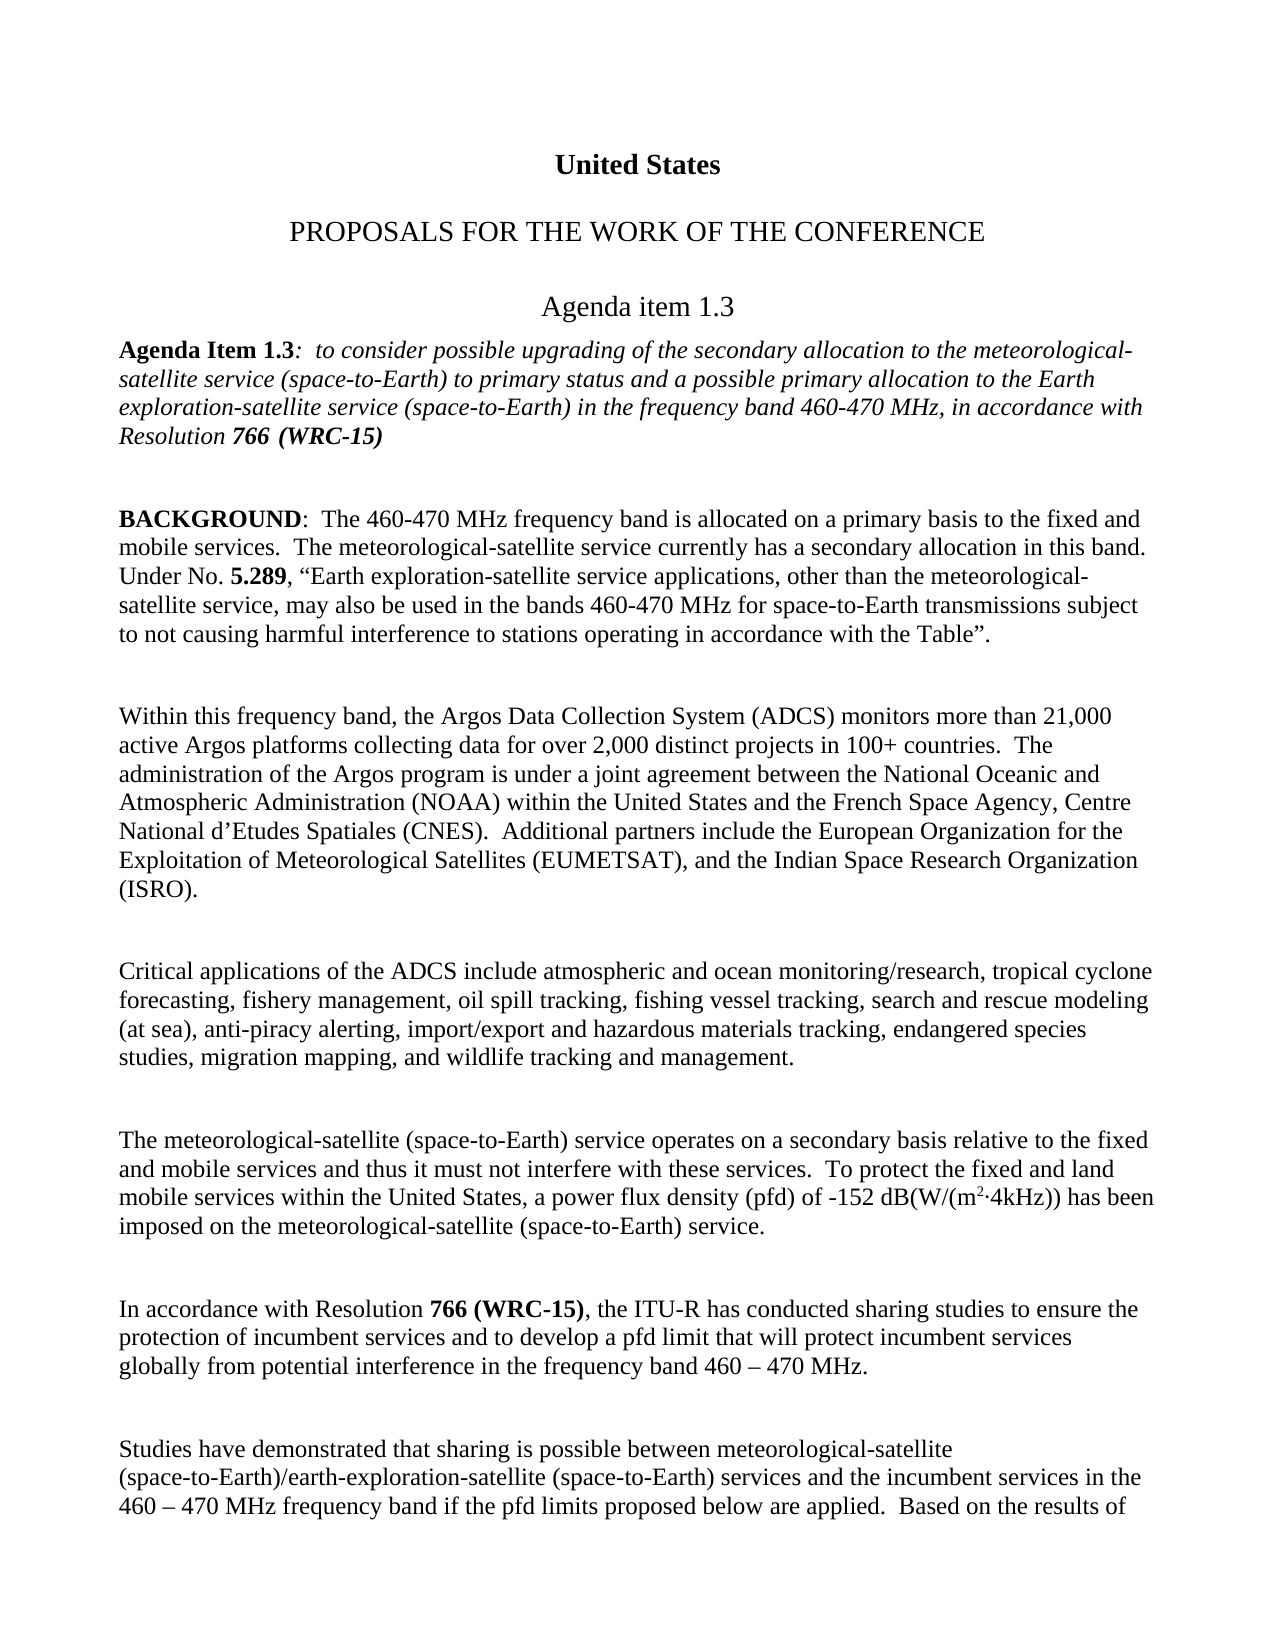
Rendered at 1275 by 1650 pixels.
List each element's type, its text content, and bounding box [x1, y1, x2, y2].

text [118, 1434, 1156, 1520]
text Critical applications of the ADCS include atmospheric and ocean monitoring/research, tropical cyclone forecasting, fishery management, oil spill tracking, fishing vessel tracking, search and rescue modeling (at sea), anti-piracy alerting, import/export and hazardous materials tracking, endangered species studies, migration mapping, and wildlife tracking and management. [118, 956, 1156, 1071]
text In accordance with Resolution 766 (WRC-15), the ITU-R has conducted sharing studies to ensure the protection of incumbent services and to develop a pfd limit that will protect incumbent services globally from potential interference in the frequency band 460 – 470 MHz. [118, 1294, 1156, 1380]
text BACKGROUND: The 460-470 MHz frequency band is allocated on a primary basis to the fixed and mobile services. The meteorological-satellite service currently has a secondary allocation in this band. Under No. 5.289, “Earth exploration-satellite service applications, other than the meteorological-satellite service, may also be used in the bands 460-470 MHz for space-to-Earth transmissions subject to not causing harmful interference to stations operating in accordance with the Table”. [118, 504, 1156, 647]
text The meteorological-satellite (space-to-Earth) service operates on a secondary basis relative to the fixed and mobile services and thus it must not interfere with these services. To protect the fixed and land mobile services within the United States, a power flux density (pfd) of -152 dB(W/(m2∙4kHz)) has been imposed on the meteorological-satellite (space-to-Earth) service. [118, 1125, 1156, 1240]
text United States [118, 147, 1156, 181]
text Agenda Item 1.3: to consider possible upgrading of the secondary allocation to the meteorological-satellite service (space-to-Earth) to primary status and a possible primary allocation to the Earth exploration-satellite service (space-to-Earth) in the frequency band 460-470 MHz, in accordance with Resolution 766 (WRC-15) [118, 335, 1156, 450]
text Within this frequency band, the Argos Data Collection System (ADCS) monitors more than 21,000 active Argos platforms collecting data for over 2,000 distinct projects in 100+ countries. The administration of the Argos program is under a joint agreement between the National Oceanic and Atmospheric Administration (NOAA) within the United States and the French Space Agency, Centre National d’Etudes Spatiales (CNES). Additional partners include the European Organization for the Exploitation of Meteorological Satellites (EUMETSAT), and the Indian Space Research Organization (ISRO). [118, 701, 1156, 902]
text PROPOSALS FOR THE WORK OF THE CONFERENCE [118, 214, 1156, 248]
text Agenda item 1.3 [118, 289, 1156, 322]
